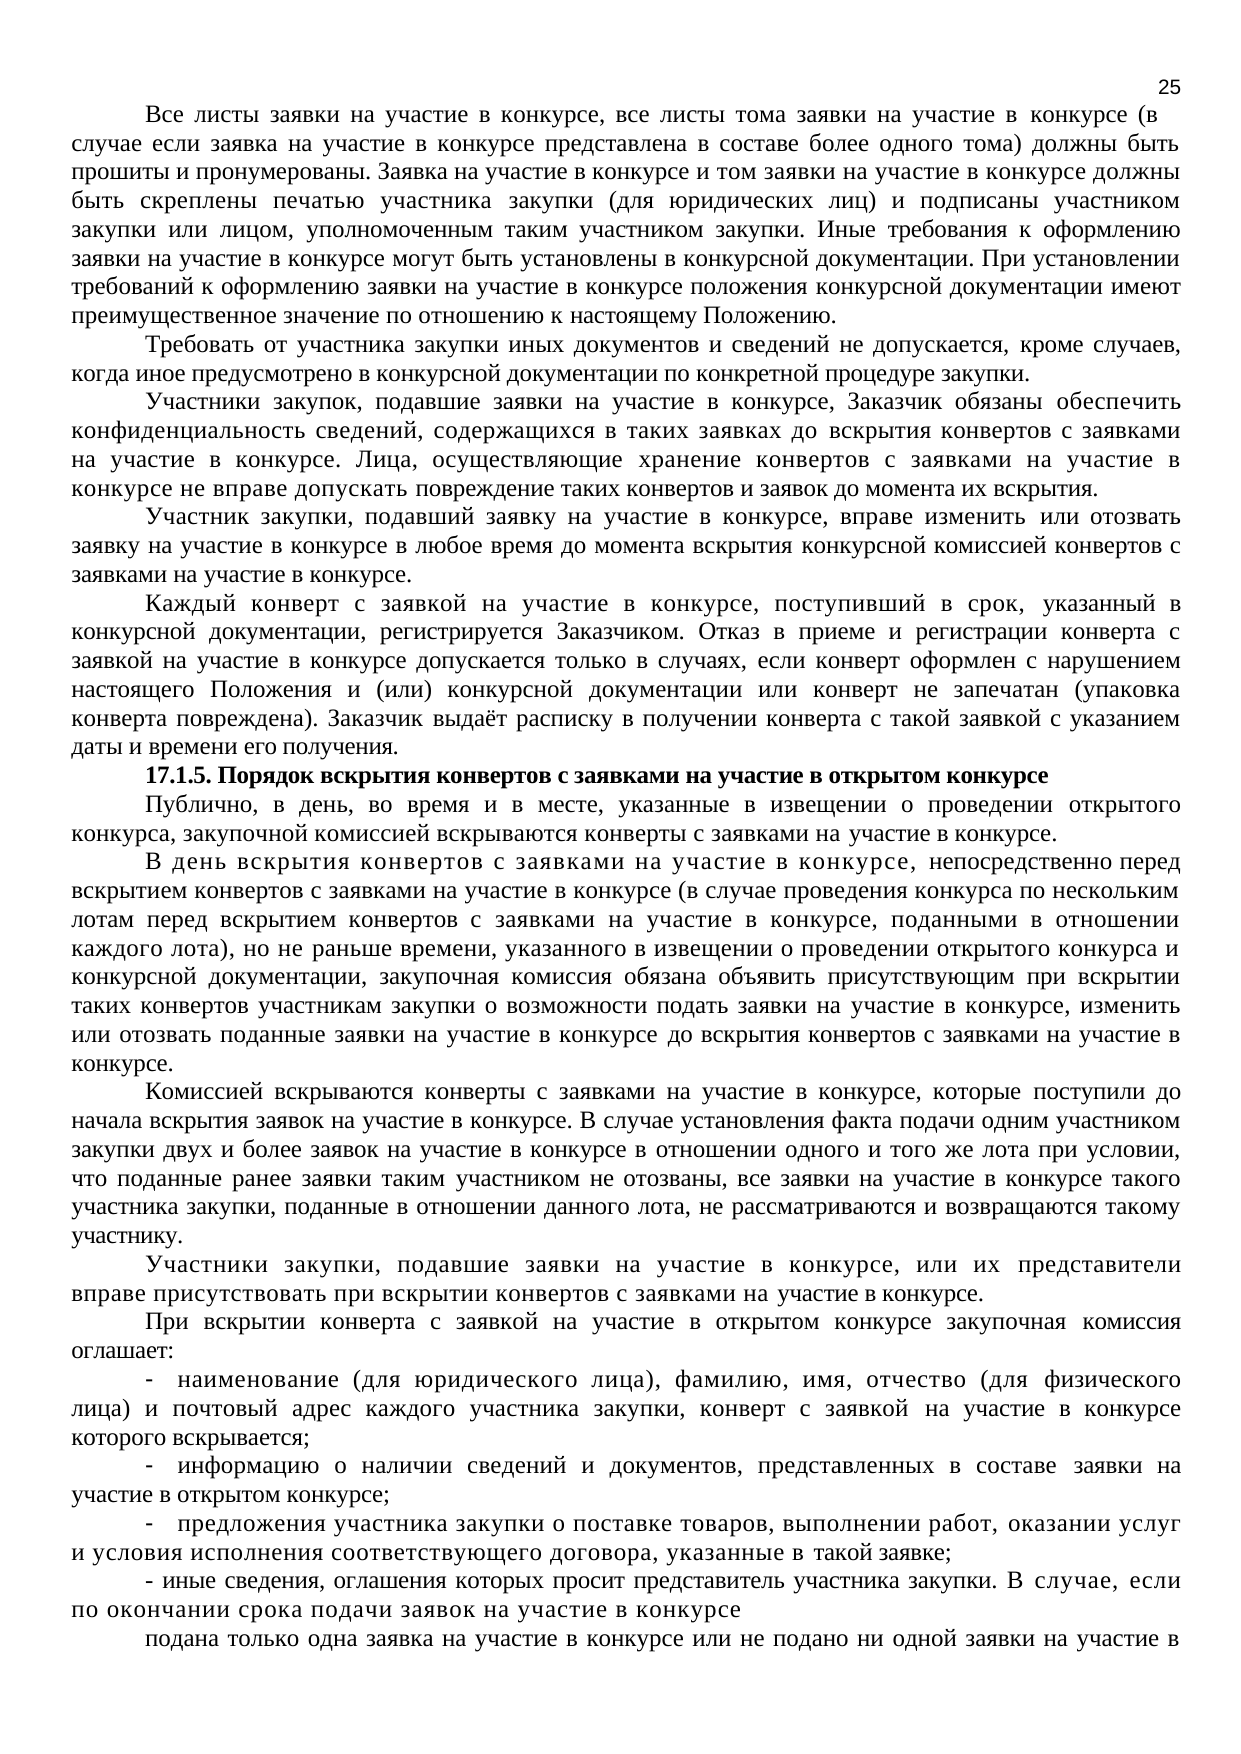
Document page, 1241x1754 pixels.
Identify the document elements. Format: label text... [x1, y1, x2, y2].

text Комиссией вскрываются конверты с заявками на участие в конкурсе, которые поступили до начала вскрытия заявок на участие в конкурсе. В случае установления факта подачи одним участником закупки двух и более заявок на участие в конкурсе в отношении одного и того же лота при условии, что поданные ранее заявки таким участником не отозваны, все заявки на участие в конкурсе такого участника закупки, поданные в отношении данного лота, не рассматриваются и возвращаются такому участнику. [71, 1076, 1181, 1249]
text 17.1.5. Порядок вскрытия конвертов с заявками на участие в открытом конкурсе [71, 760, 1181, 789]
text Все листы заявки на участие в конкурсе, все листы тома заявки на участие в конкурсе (в случае если заявка на участие в конкурсе представлена в составе более одного тома) должны быть прошиты и пронумерованы. Заявка на участие в конкурсе и том заявки на участие в конкурсе должны быть скреплены печатью участника закупки (для юридических лиц) и подписаны участником закупки или лицом, уполномоченным таким участником закупки. Иные требования к оформлению заявки на участие в конкурсе могут быть установлены в конкурсной документации. При установлении требований к оформлению заявки на участие в конкурсе положения конкурсной документации имеют преимущественное значение по отношению к настоящему Положению. [71, 99, 1181, 329]
text Публично, в день, во время и в месте, указанные в извещении о проведении открытого конкурса, закупочной комиссией вскрываются конверты с заявками на участие в конкурсе. [71, 789, 1181, 846]
text Требовать от участника закупки иных документов и сведений не допускается, кроме случаев, когда иное предусмотрено в конкурсной документации по конкретной процедуре закупки. [71, 329, 1181, 386]
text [71, 1623, 1181, 1652]
text Каждый конверт с заявкой на участие в конкурсе, поступивший в срок, указанный в конкурсной документации, регистрируется Заказчиком. Отказ в приеме и регистрации конверта с заявкой на участие в конкурсе допускается только в случаях, если конверт оформлен с нарушением настоящего Положения и (или) конкурсной документации или конверт не запечатан (упаковка конверта повреждена). Заказчик выдаёт расписку в получении конверта с такой заявкой с указанием даты и времени его получения. [71, 588, 1181, 760]
text - иные сведения, оглашения которых просит представитель участника закупки. В случае, если по окончании срока подачи заявок на участие в конкурсе [71, 1566, 1181, 1623]
text Участники закупки, подавшие заявки на участие в конкурсе, или их представители вправе присутствовать при вскрытии конвертов с заявками на участие в конкурсе. [71, 1249, 1181, 1306]
text Участник закупки, подавший заявку на участие в конкурсе, вправе изменить или отозвать заявку на участие в конкурсе в любое время до момента вскрытия конкурсной комиссией конвертов с заявками на участие в конкурсе. [71, 501, 1181, 588]
list информацию о наличии сведений и документов, представленных в составе заявки на участие в открытом конкурсе; [71, 1450, 1181, 1508]
list наименование (для юридического лица), фамилию, имя, отчество (для физического лица) и почтовый адрес каждого участника закупки, конверт с заявкой на участие в конкурсе которого вскрывается; [71, 1364, 1181, 1450]
text При вскрытии конверта с заявкой на участие в открытом конкурсе закупочная комиссия оглашает: [71, 1306, 1181, 1364]
text В день вскрытия конвертов с заявками на участие в конкурсе, непосредственно перед вскрытием конвертов с заявками на участие в конкурсе (в случае проведения конкурса по нескольким лотам перед вскрытием конвертов с заявками на участие в конкурсе, поданными в отношении каждого лота), но не раньше времени, указанного в извещении о проведении открытого конкурса и конкурсной документации, закупочная комиссия обязана объявить присутствующим при вскрытии таких конвертов участникам закупки о возможности подать заявки на участие в конкурсе, изменить или отозвать поданные заявки на участие в конкурсе до вскрытия конвертов с заявками на участие в конкурсе. [71, 846, 1181, 1076]
text Участники закупок, подавшие заявки на участие в конкурсе, Заказчик обязаны обеспечить конфиденциальность сведений, содержащихся в таких заявках до вскрытия конвертов с заявками на участие в конкурсе. Лица, осуществляющие хранение конвертов с заявками на участие в конкурсе не вправе допускать повреждение таких конвертов и заявок до момента их вскрытия. [71, 386, 1181, 501]
list предложения участника закупки о поставке товаров, выполнении работ, оказании услуг и условия исполнения соответствующего договора, указанные в такой заявке; [71, 1508, 1181, 1566]
